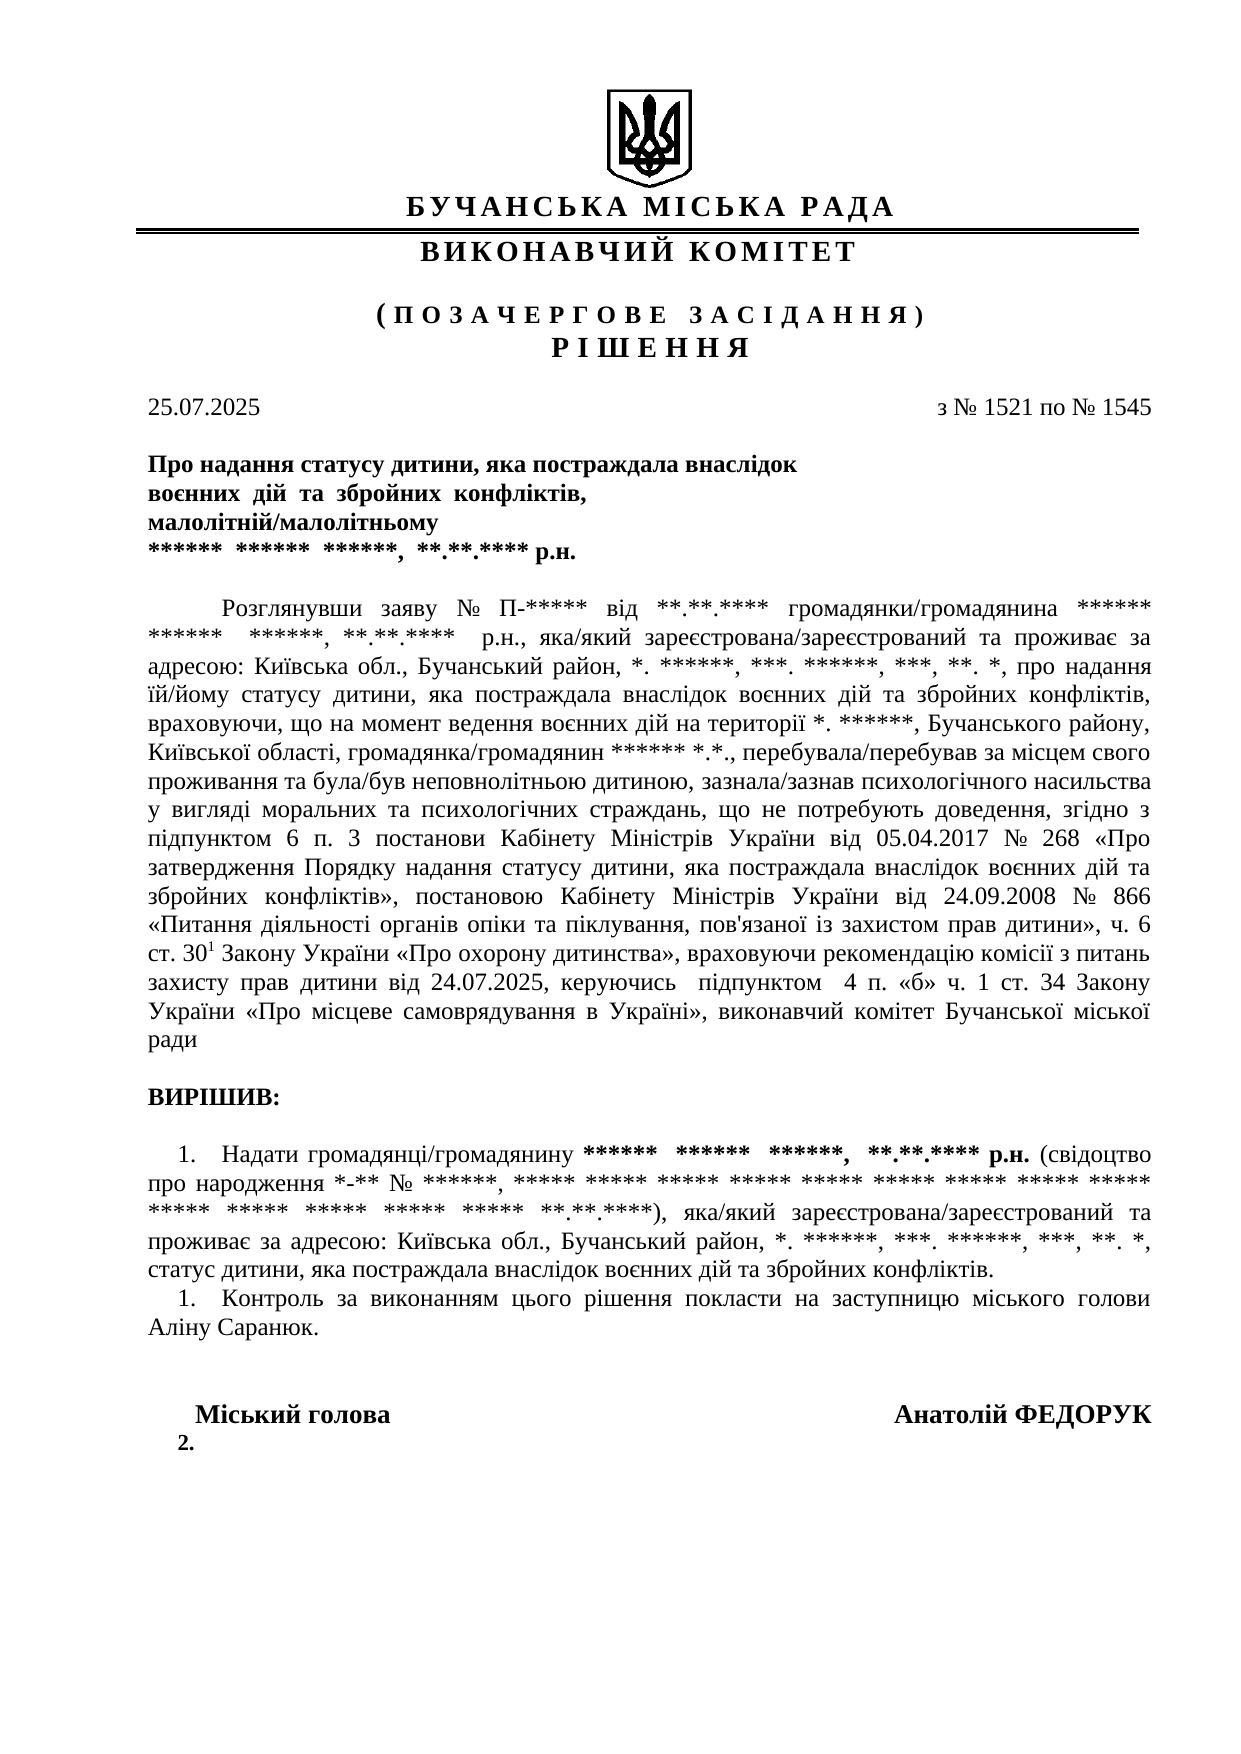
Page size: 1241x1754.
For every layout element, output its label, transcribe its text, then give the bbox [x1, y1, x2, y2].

text ****** ****** ******, **.**.**** р.н. [148, 536, 812, 564]
text Розглянувши заяву № П-***** від **.**.**** громадянки/громадянина ****** ****** ******, **.**.**** р.н., яка/який зареєстрована/зареєстрований та проживає за адресою: Київська обл., Бучанський район, *. ******, ***. ******, ***, **. *, про надання їй/йому статусу дитини, яка постраждала внаслідок воєнних дій та збройних конфліктів, враховуючи, що на момент ведення воєнних дій на території *. ******, Бучанського району, Київської області, громадянка/громадянин ****** *.*., перебувала/перебував за місцем свого проживання та була/був неповнолітньою дитиною, зазнала/зазнав психологічного насильства у вигляді моральних та психологічних страждань, що не потребують доведення, згідно з підпунктом 6 п. 3 постанови Кабінету Міністрів України від 05.04.2017 № 268 «Про затвердження Порядку надання статусу дитини, яка постраждала внаслідок воєнних дій та збройних конфліктів», постановою Кабінету Міністрів України від 24.09.2008 № 866 «Питання діяльності органів опіки та піклування, пов'язаної із захистом прав дитини», ч. 6 ст. 301 Закону України «Про охорону дитинства», враховуючи рекомендацію комісії з питань захисту прав дитини від 24.07.2025, керуючись підпунктом 4 п. «б» ч. 1 ст. 34 Закону України «Про місцеве самоврядування в Україні», виконавчий комітет Бучанської міської ради [148, 593, 1152, 1053]
text Про надання статусу дитини, яка постраждала внаслідок воєнних дій та збройних конфліктів, малолітній/малолітньому [148, 449, 812, 536]
picture [605, 88, 694, 189]
table_header 25.07.2025 [136, 392, 649, 421]
text (ПОЗАЧЕРГОВЕ ЗАСІДАННЯ) [148, 296, 1152, 330]
table_header з № 1521 по № 1545 [650, 392, 1163, 421]
table_header ВИКОНАВЧИЙ КОМІТЕТ [136, 234, 1139, 296]
text ВИРІШИВ: [148, 1082, 1152, 1111]
text РІШЕННЯ [148, 330, 1152, 363]
table_header Міський голова [136, 1398, 649, 1429]
list Надати громадянці/громадянину ****** ****** ******, **.**.**** р.н. (свідоцтво про народження *-** № ******, ***** ***** ***** ***** ***** ***** ***** ***** ***** ***** ***** ***** ***** ***** **.**.****), яка/який зареєстрована/зареєстрований та проживає за адресою: Київська обл., Бучанський район, *. ******, ***. ******, ***, **. *, статус дитини, яка постраждала внаслідок воєнних дій та збройних конфліктів. [148, 1139, 1152, 1283]
table_header Анатолій ФЕДОРУК [650, 1398, 1163, 1429]
list Контроль за виконанням цього рішення покласти на заступницю міського голови Аліну Саранюк. [148, 1283, 1152, 1341]
text БУЧАНСЬКА МІСЬКА РАДА [148, 189, 1152, 223]
